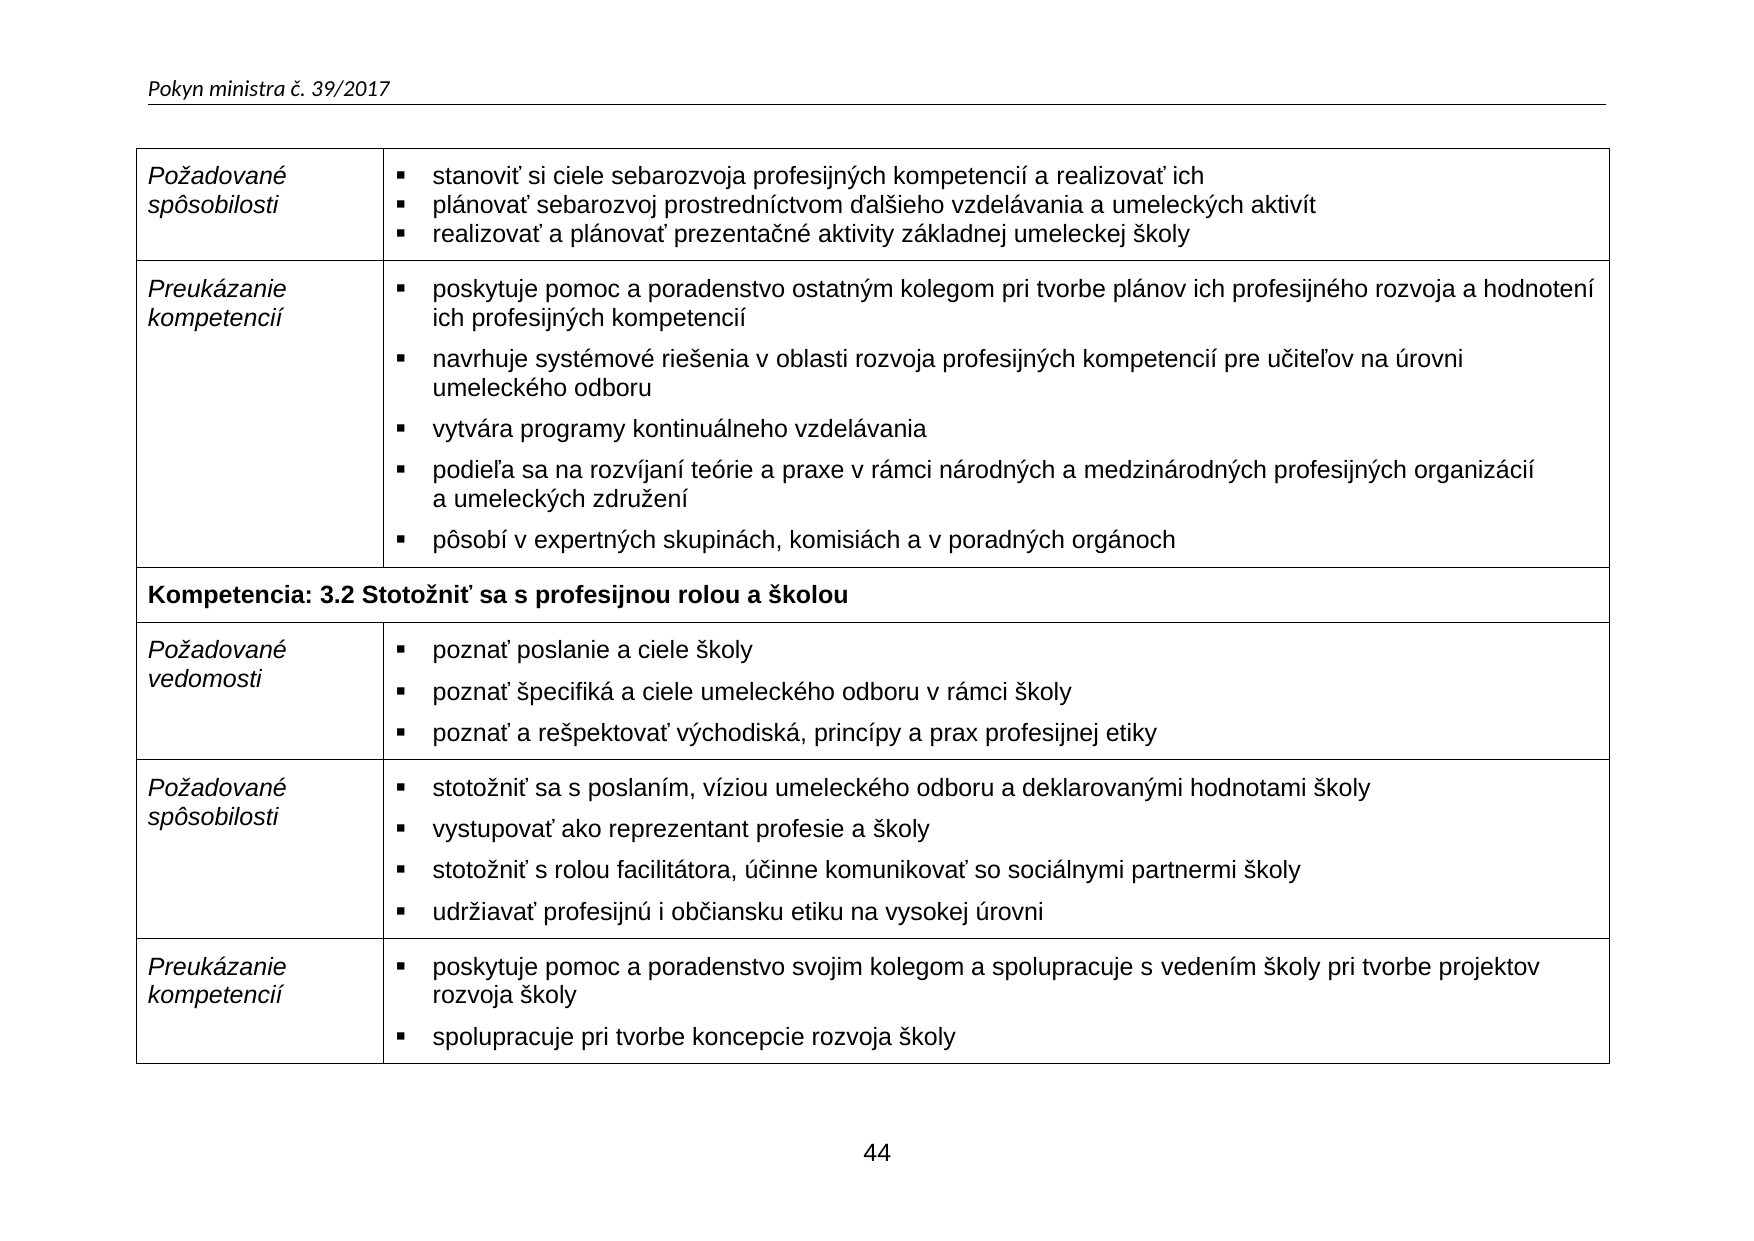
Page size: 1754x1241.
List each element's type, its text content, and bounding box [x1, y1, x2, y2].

table_cell stanoviť si ciele sebarozvoja profesijných kompetencií a realizovať ich plánovať sebarozvoj prostredníctvom ďalšieho vzdelávania a umeleckých aktivít realizovať a plánovať prezentačné aktivity základnej umeleckej školy [384, 149, 1609, 260]
table_cell stotožniť sa s poslaním, víziou umeleckého odboru a deklarovanými hodnotami školy vystupovať ako reprezentant profesie a školy stotožniť s rolou facilitátora, účinne komunikovať so sociálnymi partnermi školy udržiavať profesijnú i občiansku etiku na vysokej úrovni [384, 760, 1609, 938]
table_cell Kompetencia: 3.2 Stotožniť sa s profesijnou rolou a školou [137, 568, 1609, 622]
table_cell poznať poslanie a ciele školy poznať špecifiká a ciele umeleckého odboru v rámci školy poznať a rešpektovať východiská, princípy a prax profesijnej etiky [384, 623, 1609, 759]
table_cell Preukázanie kompetencií [137, 261, 383, 567]
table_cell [384, 939, 1609, 1063]
table_cell Požadované vedomosti [137, 623, 383, 759]
table_cell poskytuje pomoc a poradenstvo ostatným kolegom pri tvorbe plánov ich profesijného rozvoja a hodnotení ich profesijných kompetencií navrhuje systémové riešenia v oblasti rozvoja profesijných kompetencií pre učiteľov na úrovni umeleckého odboru vytvára programy kontinuálneho vzdelávania podieľa sa na rozvíjaní teórie a praxe v rámci národných a medzinárodných profesijných organizácií a umeleckých združení pôsobí v expertných skupinách, komisiách a v poradných orgánoch [384, 261, 1609, 567]
table_cell Požadované spôsobilosti [137, 760, 383, 938]
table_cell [137, 939, 383, 1063]
table_cell Požadované spôsobilosti [137, 149, 383, 260]
